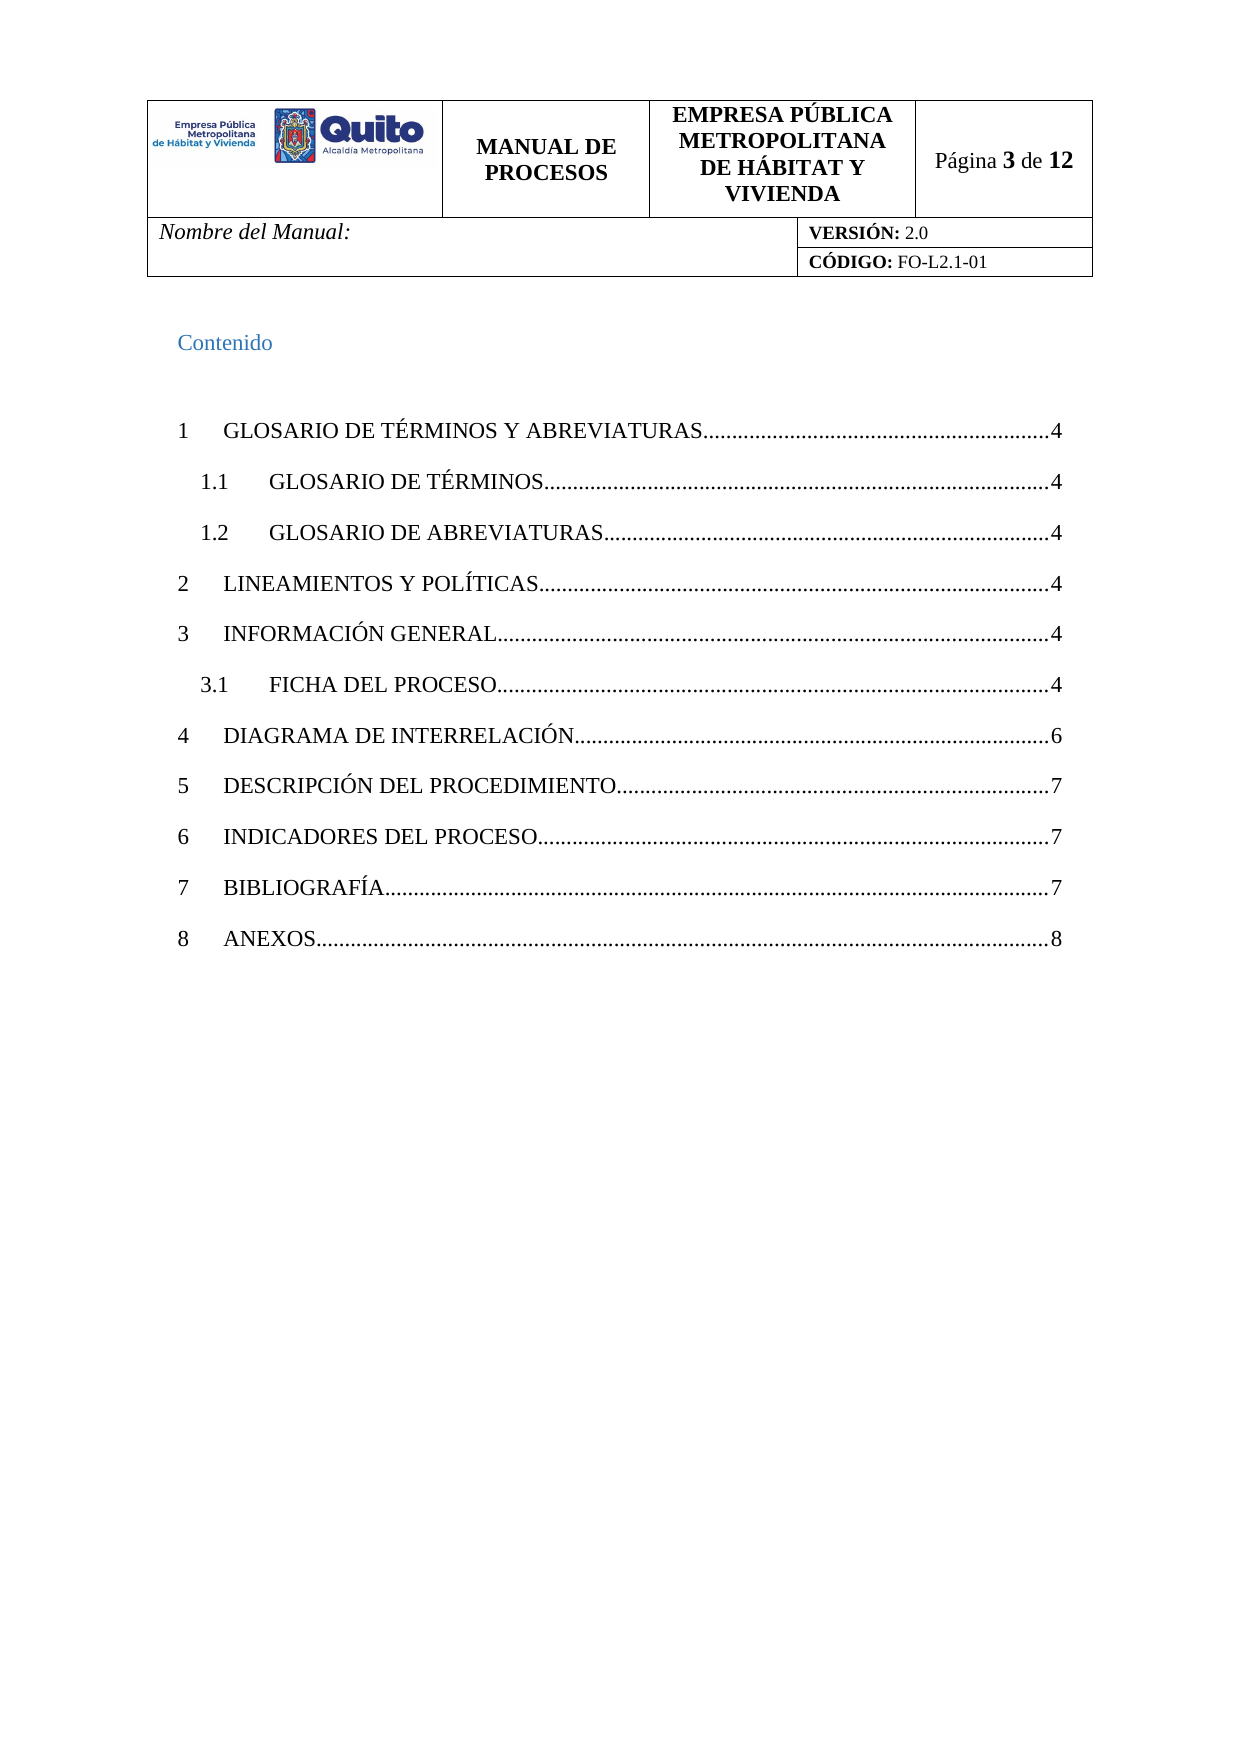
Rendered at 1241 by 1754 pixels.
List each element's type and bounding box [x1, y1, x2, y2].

picture [149, 106, 437, 168]
